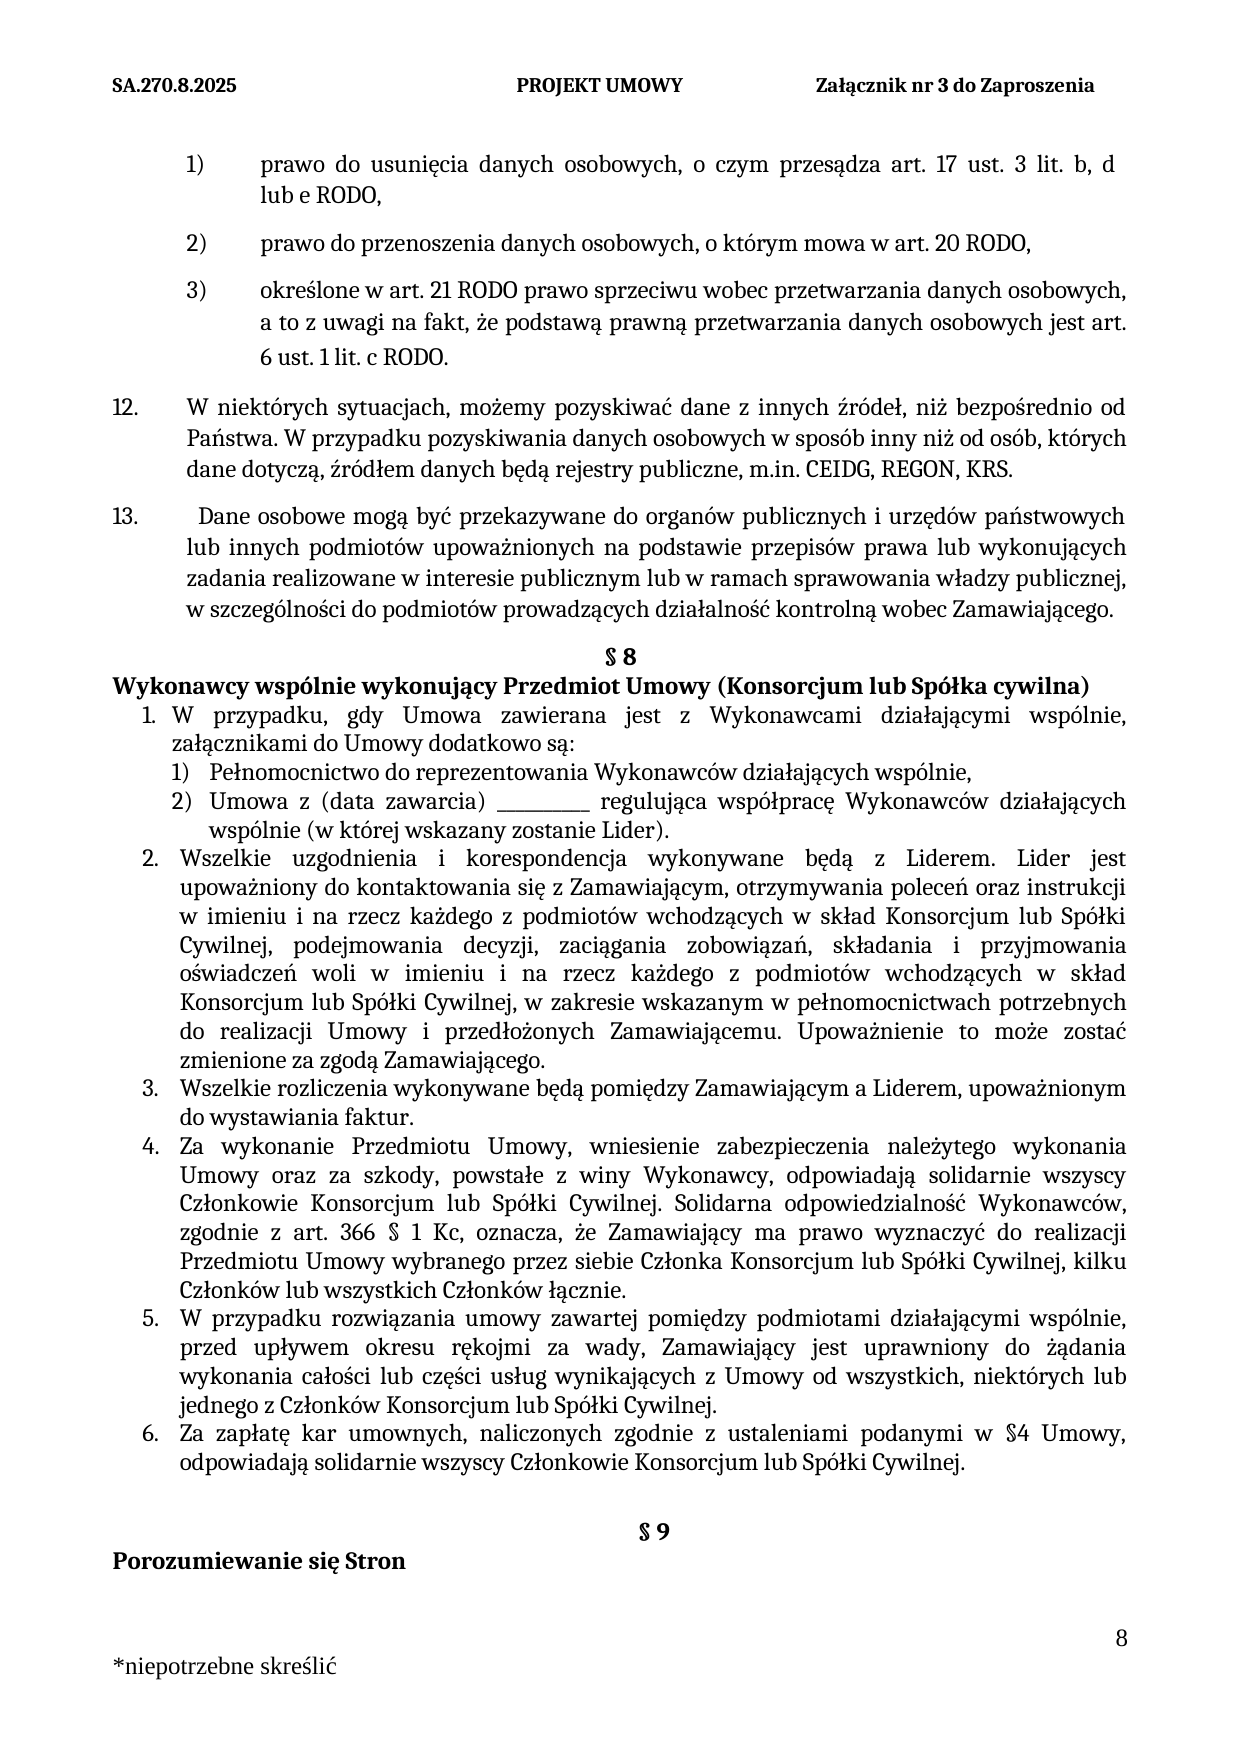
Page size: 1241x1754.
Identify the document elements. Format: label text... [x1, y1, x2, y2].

list § 9 [179, 1518, 1128, 1547]
list W przypadku rozwiązania umowy zawartej pomiędzy podmiotami działającymi wspólnie, przed upływem okresu rękojmi za wady, Zamawiający jest uprawniony do żądania wykonania całości lub części usług wynikających z Umowy od wszystkich, niektórych lub jednego z Członków Konsorcjum lub Spółki Cywilnej. [142, 1304, 1128, 1419]
list Pełnomocnictwo do reprezentowania Wykonawców działających wspólnie, [172, 758, 1128, 787]
list Wszelkie uzgodnienia i korespondencja wykonywane będą z Liderem. Lider jest upoważniony do kontaktowania się z Zamawiającym, otrzymywania poleceń oraz instrukcji w imieniu i na rzecz każdego z podmiotów wchodzących w skład Konsorcjum lub Spółki Cywilnej, podejmowania decyzji, zaciągania zobowiązań, składania i przyjmowania oświadczeń woli w imieniu i na rzecz każdego z podmiotów wchodzących w skład Konsorcjum lub Spółki Cywilnej, w zakresie wskazanym w pełnomocnictwach potrzebnych do realizacji Umowy i przedłożonych Zamawiającemu. Upoważnienie to może zostać zmienione za zgodą Zamawiającego. [142, 844, 1128, 1074]
text 12. W niektórych sytuacjach, możemy pozyskiwać dane z innych źródeł, niż bezpośrednio od Państwa. W przypadku pozyskiwania danych osobowych w sposób inny niż od osób, których dane dotyczą, źródłem danych będą rejestry publiczne, m.in. CEIDG, REGON, KRS. [112, 392, 1128, 483]
list W przypadku, gdy Umowa zawierana jest z Wykonawcami działającymi wspólnie, załącznikami do Umowy dodatkowo są: [142, 701, 1128, 758]
text § 8 [112, 643, 1128, 672]
text 2) prawo do przenoszenia danych osobowych, o którym mowa w art. 20 RODO, [186, 229, 1128, 257]
list Wszelkie rozliczenia wykonywane będą pomiędzy Zamawiającym a Liderem, upoważnionym do wystawiania faktur. [142, 1074, 1128, 1132]
list Za zapłatę kar umownych, naliczonych zgodnie z ustaleniami podanymi w §4 Umowy, odpowiadają solidarnie wszyscy Członkowie Konsorcjum lub Spółki Cywilnej. [142, 1419, 1128, 1477]
text Wykonawcy wspólnie wykonujący Przedmiot Umowy (Konsorcjum lub Spółka cywilna) [112, 672, 1128, 701]
text 13. Dane osobowe mogą być przekazywane do organów publicznych i urzędów państwowych lub innych podmiotów upoważnionych na podstawie przepisów prawa lub wykonujących zadania realizowane w interesie publicznym lub w ramach sprawowania władzy publicznej, w szczególności do podmiotów prowadzących działalność kontrolną wobec Zamawiającego. [112, 502, 1128, 624]
list Umowa z (data zawarcia) __________ regulująca współpracę Wykonawców działających wspólnie (w której wskazany zostanie Lider). [172, 787, 1128, 844]
list prawo do usunięcia danych osobowych, o czym przesądza art. 17 ust. 3 lit. b, d lub e RODO, [186, 150, 1128, 210]
text Porozumiewanie się Stron [112, 1547, 1128, 1576]
text 3) określone w art. 21 RODO prawo sprzeciwu wobec przetwarzania danych osobowych, a to z uwagi na fakt, że podstawą prawną przetwarzania danych osobowych jest art. 6 ust. 1 lit. c RODO. [186, 276, 1128, 373]
list Za wykonanie Przedmiotu Umowy, wniesienie zabezpieczenia należytego wykonania Umowy oraz za szkody, powstałe z winy Wykonawcy, odpowiadają solidarnie wszyscy Członkowie Konsorcjum lub Spółki Cywilnej. Solidarna odpowiedzialność Wykonawców, zgodnie z art. 366 § 1 Kc, oznacza, że Zamawiający ma prawo wyznaczyć do realizacji Przedmiotu Umowy wybranego przez siebie Członka Konsorcjum lub Spółki Cywilnej, kilku Członków lub wszystkich Członków łącznie. [142, 1132, 1128, 1304]
